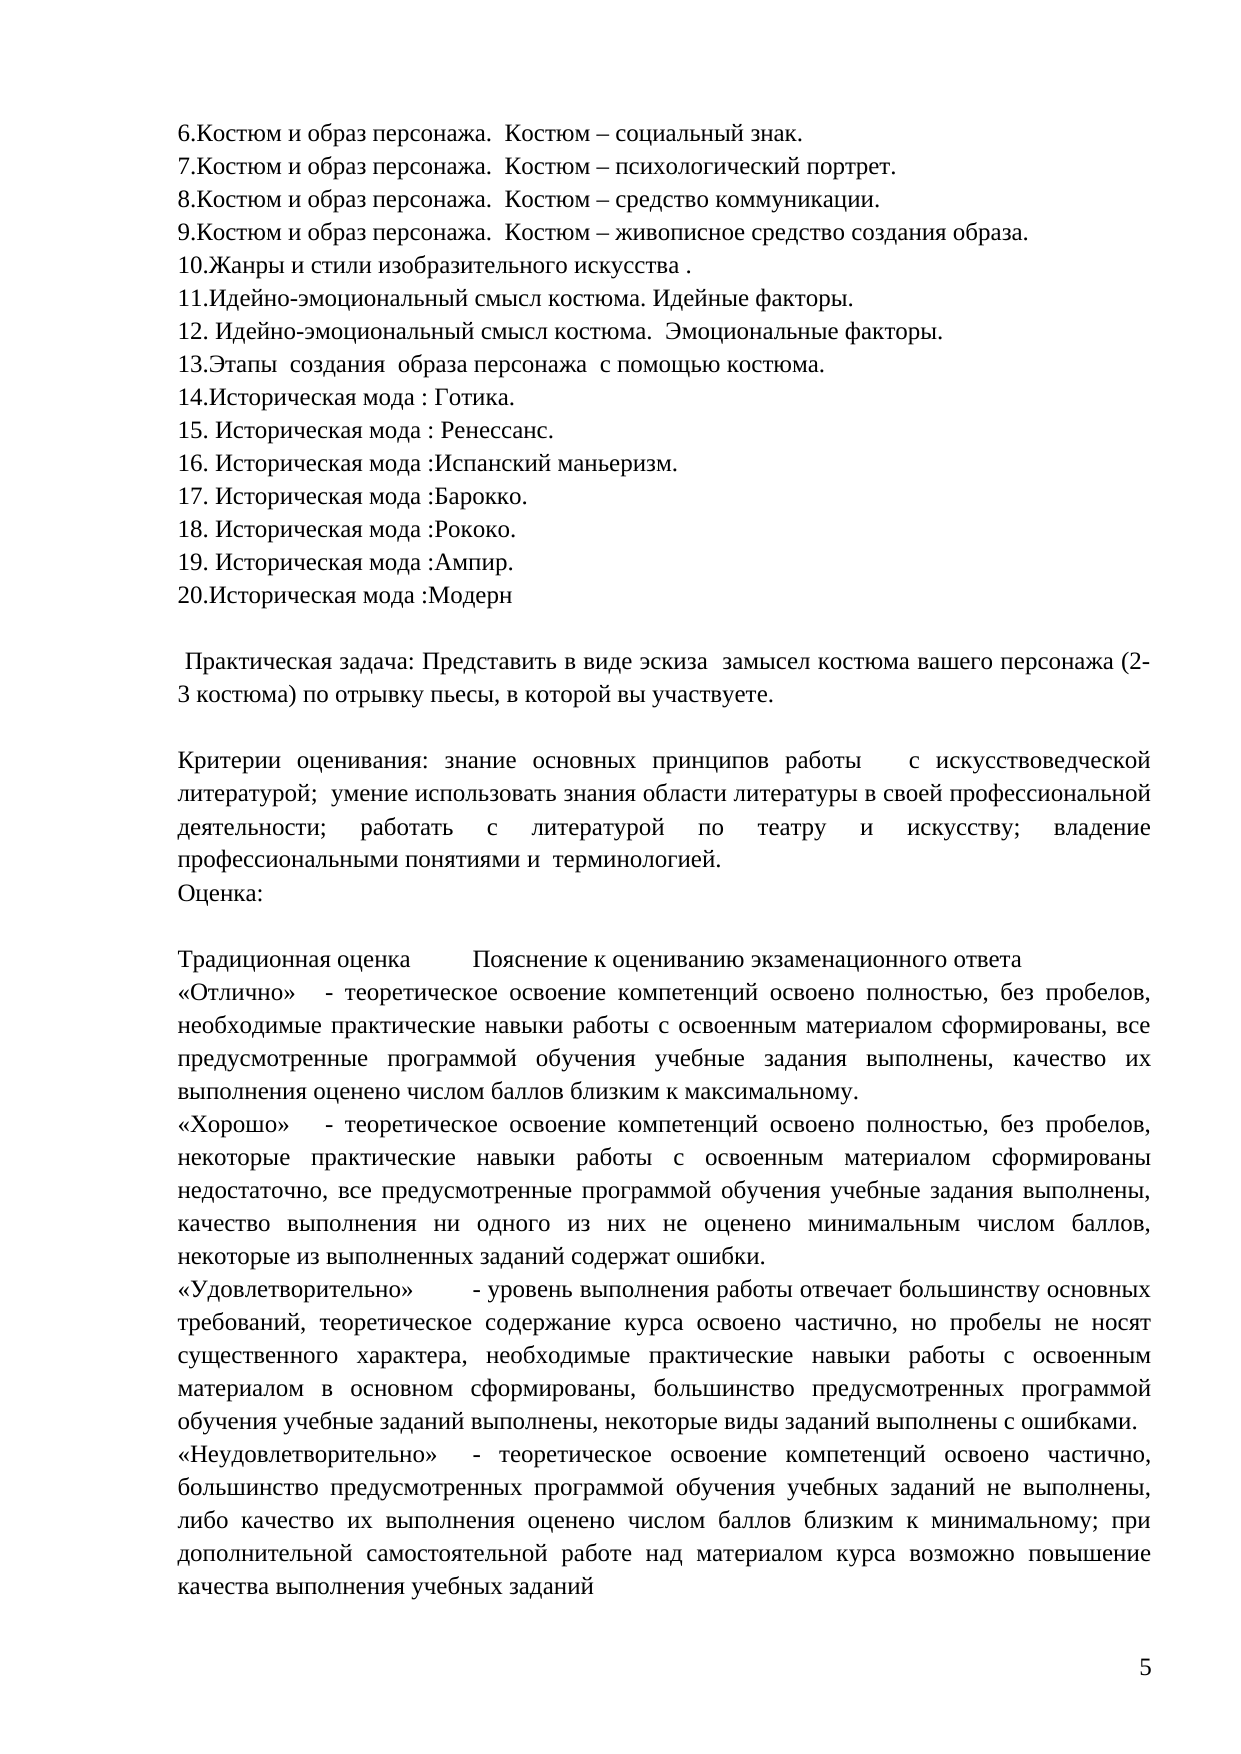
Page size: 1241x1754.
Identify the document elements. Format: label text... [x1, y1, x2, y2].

text «Хорошо» - теоретическое освоение компетенций освоено полностью, без пробелов, некоторые практические навыки работы с освоенным материалом сформированы недостаточно, все предусмотренные программой обучения учебные задания выполнены, качество выполнения ни одного из них не оценено минимальным числом баллов, некоторые из выполненных заданий содержат ошибки. [177, 1109, 1152, 1269]
text 8.Костюм и образ персонажа. Костюм – средство коммуникации. [177, 184, 1152, 213]
text Традиционная оценка Пояснение к оцениванию экзаменационного ответа [177, 944, 1152, 972]
text «Отлично» - теоретическое освоение компетенций освоено полностью, без пробелов, необходимые практические навыки работы с освоенным материалом сформированы, все предусмотренные программой обучения учебные задания выполнены, качество их выполнения оценено числом баллов близким к максимальному. [177, 977, 1152, 1104]
text 9.Костюм и образ персонажа. Костюм – живописное средство создания образа. [177, 217, 1152, 246]
text «Неудовлетворительно» - теоретическое освоение компетенций освоено частично, большинство предусмотренных программой обучения учебных заданий не выполнены, либо качество их выполнения оценено числом баллов близким к минимальному; при дополнительной самостоятельной работе над материалом курса возможно повышение качества выполнения учебных заданий [177, 1439, 1152, 1600]
text 17. Историческая мода :Барокко. [177, 481, 1152, 510]
text Критерии оценивания: знание основных принципов работы с искусствоведческой литературой; умение использовать знания области литературы в своей профессиональной деятельности; работать с литературой по театру и искусству; владение профессиональными понятиями и терминологией. [177, 746, 1152, 873]
text 15. Историческая мода : Ренессанс. [177, 415, 1152, 444]
text 13.Этапы создания образа персонажа с помощью костюма. [177, 349, 1152, 378]
text 12. Идейно-эмоциональный смысл костюма. Эмоциональные факторы. [177, 316, 1152, 345]
text 7.Костюм и образ персонажа. Костюм – психологический портрет. [177, 151, 1152, 180]
text 18. Историческая мода :Рококо. [177, 514, 1152, 543]
text 16. Историческая мода :Испанский маньеризм. [177, 448, 1152, 477]
text 14.Историческая мода : Готика. [177, 382, 1152, 411]
text «Удовлетворительно» - уровень выполнения работы отвечает большинству основных требований, теоретическое содержание курса освоено частично, но пробелы не носят существенного характера, необходимые практические навыки работы с освоенным материалом в основном сформированы, большинство предусмотренных программой обучения учебные заданий выполнены, некоторые виды заданий выполнены с ошибками. [177, 1274, 1152, 1435]
text 20.Историческая мода :Модерн [177, 580, 1152, 609]
text 19. Историческая мода :Ампир. [177, 547, 1152, 576]
text 10.Жанры и стили изобразительного искусства . [177, 250, 1152, 279]
text 6.Костюм и образ персонажа. Костюм – социальный знак. [177, 118, 1152, 147]
text Оценка: [177, 878, 1152, 906]
text 11.Идейно-эмоциональный смысл костюма. Идейные факторы. [177, 283, 1152, 312]
text Практическая задача: Представить в виде эскиза замысел костюма вашего персонажа (2- 3 костюма) по отрывку пьесы, в которой вы участвуете. [177, 646, 1152, 708]
